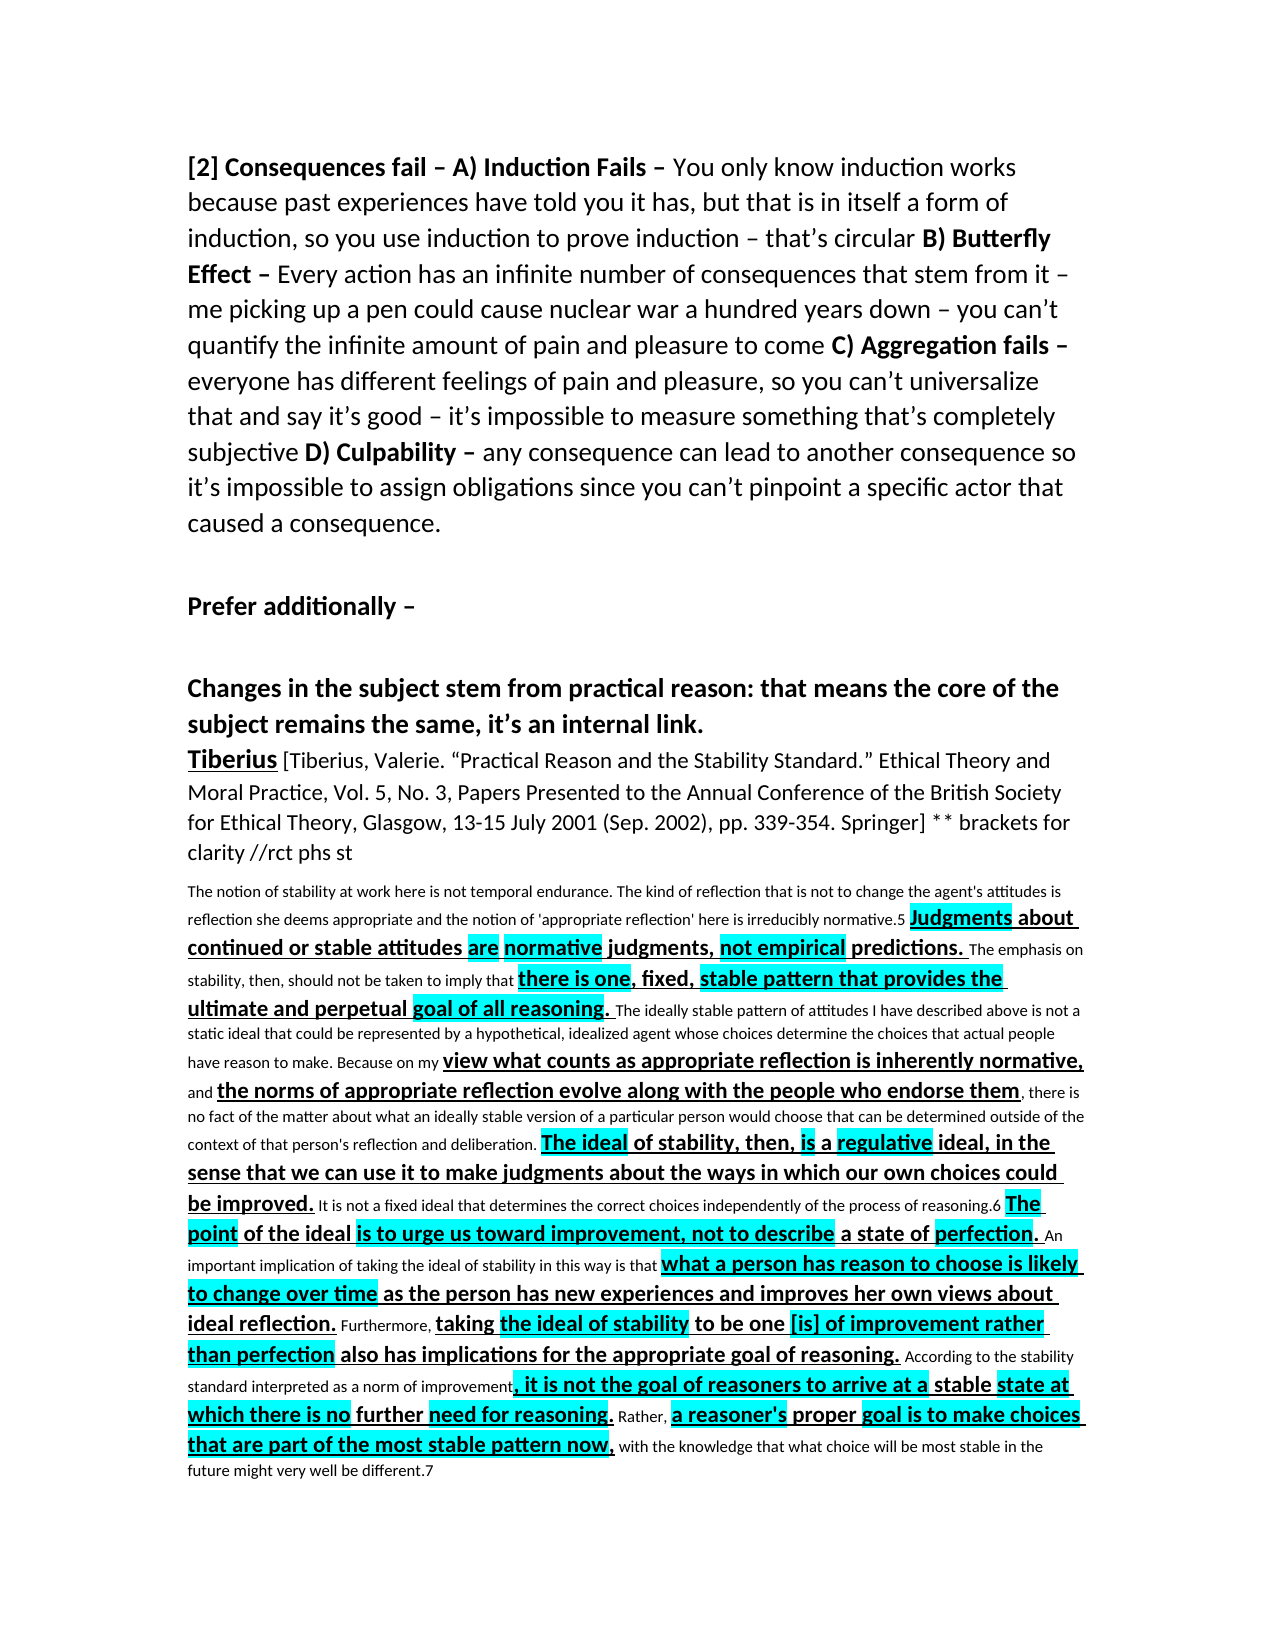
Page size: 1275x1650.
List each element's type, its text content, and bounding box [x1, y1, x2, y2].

subtitle Prefer additionally – [187, 589, 1087, 622]
subtitle Changes in the subject stem from practical reason: that means the core of the subject remains the same, it’s an internal link. [187, 671, 1087, 740]
text Tiberius [Tiberius, Valerie. “Practical Reason and the Stability Standard.” Ethical Theory and Moral Practice, Vol. 5, No. 3, Papers Presented to the Annual Conference of the British Society for Ethical Theory, Glasgow, 13-15 July 2001 (Sep. 2002), pp. 339-354. Springer] ** brackets for clarity //rct phs st [187, 742, 1087, 866]
text The notion of stability at work here is not temporal endurance. The kind of reflection that is not to change the agent's attitudes is reflection she deems appropriate and the notion of 'appropriate reflection' here is irreducibly normative.5 Judgments about continued or stable attitudes are normative judgments, not empirical predictions. The emphasis on stability, then, should not be taken to imply that there is one, fixed, stable pattern that provides the ultimate and perpetual goal of all reasoning. The ideally stable pattern of attitudes I have described above is not a static ideal that could be represented by a hypothetical, idealized agent whose choices determine the choices that actual people have reason to make. Because on my view what counts as appropriate reflection is inherently normative, and the norms of appropriate reflection evolve along with the people who endorse them, there is no fact of the matter about what an ideally stable version of a particular person would choose that can be determined outside of the context of that person's reflection and deliberation. The ideal of stability, then, is a regulative ideal, in the sense that we can use it to make judgments about the ways in which our own choices could be improved. It is not a fixed ideal that determines the correct choices independently of the process of reasoning.6 The point of the ideal is to urge us toward improvement, not to describe a state of perfection. An important implication of taking the ideal of stability in this way is that what a person has reason to choose is likely to change over time as the person has new experiences and improves her own views about ideal reflection. Furthermore, taking the ideal of stability to be one [is] of improvement rather than perfection also has implications for the appropriate goal of reasoning. According to the stability standard interpreted as a norm of improvement, it is not the goal of reasoners to arrive at a stable state at which there is no further need for reasoning. Rather, a reasoner's proper goal is to make choices that are part of the most stable pattern now, with the knowledge that what choice will be most stable in the future might very well be different.7 [187, 881, 1087, 1480]
subtitle [2] Consequences fail – A) Induction Fails – You only know induction works because past experiences have told you it has, but that is in itself a form of induction, so you use induction to prove induction – that’s circular B) Butterfly Effect – Every action has an infinite number of consequences that stem from it – me picking up a pen could cause nuclear war a hundred years down – you can’t quantify the infinite amount of pain and pleasure to come C) Aggregation fails – everyone has different feelings of pain and pleasure, so you can’t universalize that and say it’s good – it’s impossible to measure something that’s completely subjective D) Culpability – any consequence can lead to another consequence so it’s impossible to assign obligations since you can’t pinpoint a specific actor that caused a consequence. [187, 150, 1087, 539]
